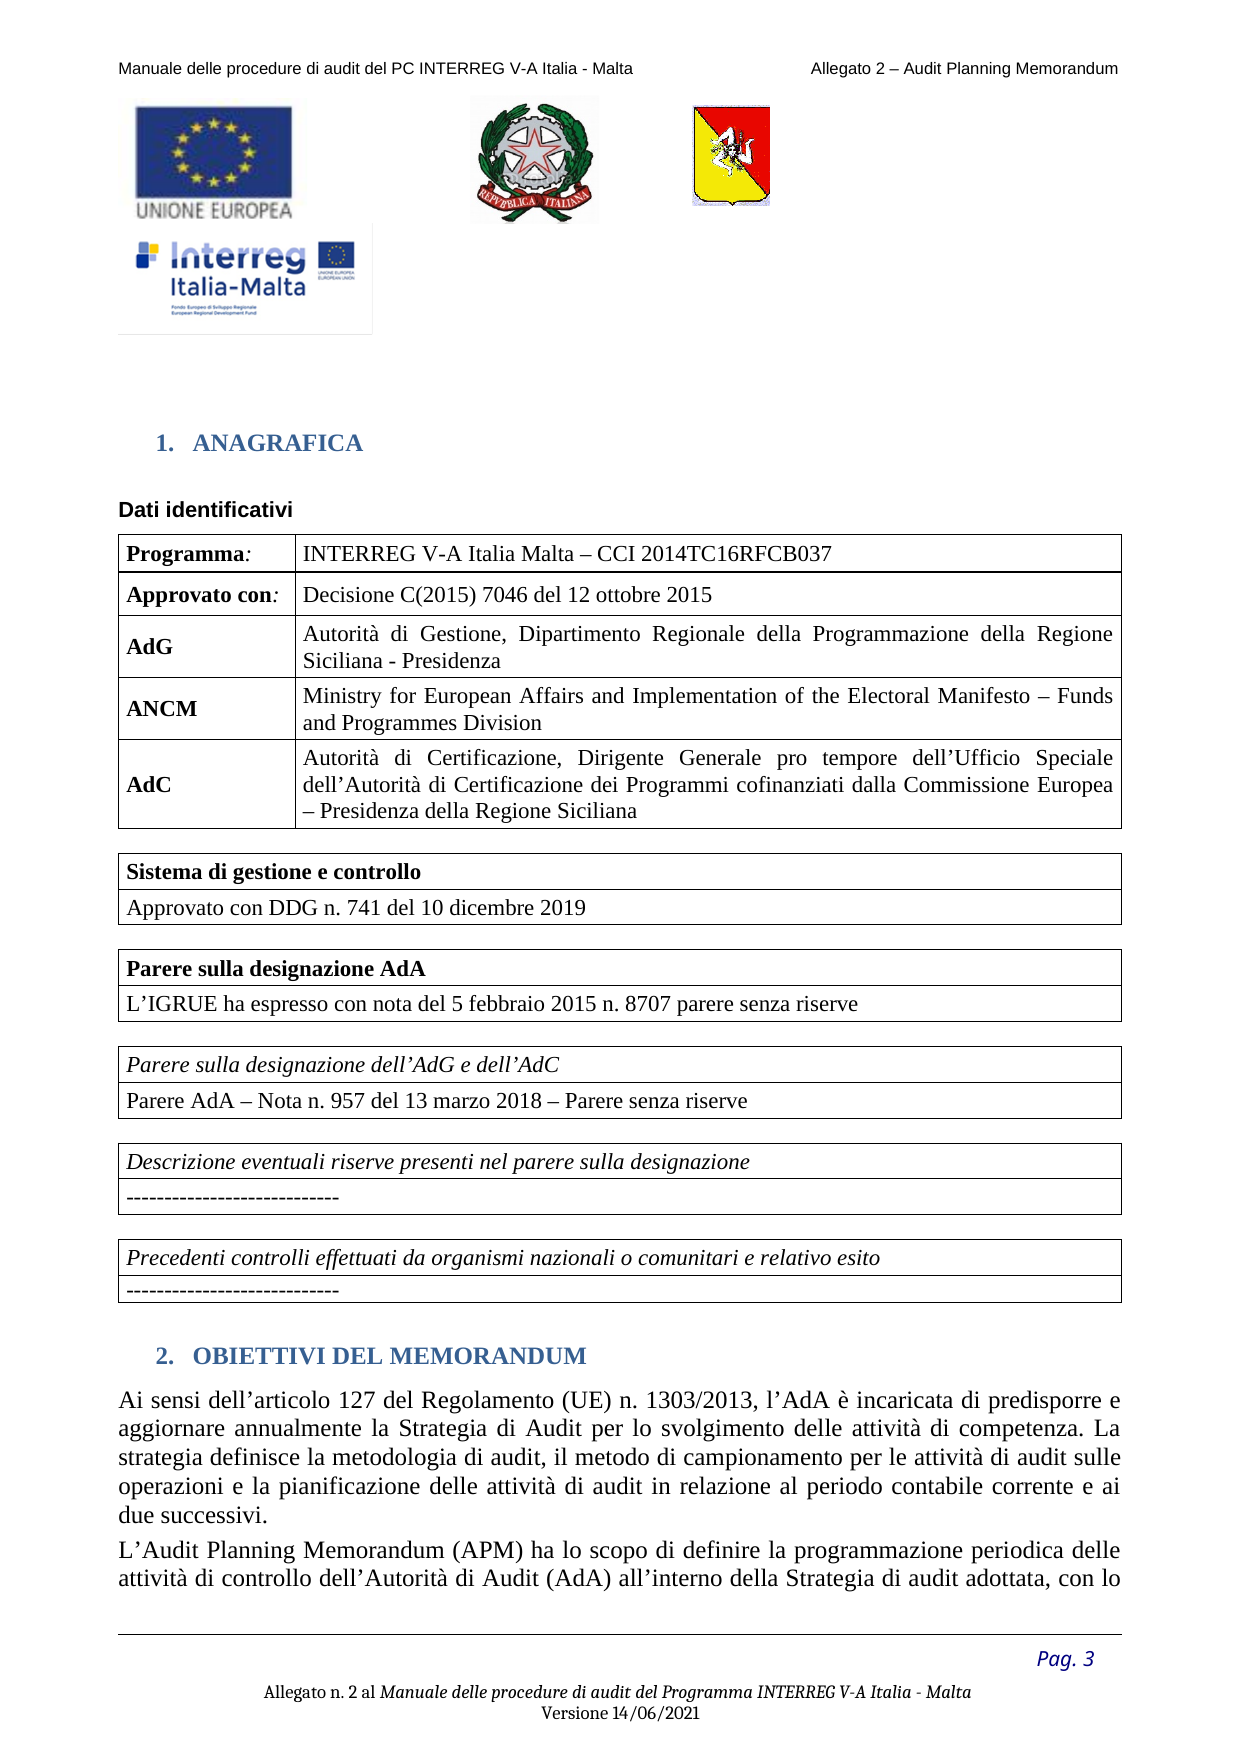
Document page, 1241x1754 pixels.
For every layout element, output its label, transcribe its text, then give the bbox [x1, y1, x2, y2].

table_cell ANCM [119, 678, 295, 739]
picture [469, 95, 600, 224]
table_header Descrizione eventuali riserve presenti nel parere sulla designazione [119, 1144, 1121, 1178]
table_cell ---------------------------- [119, 1179, 1121, 1214]
table_header Sistema di gestione e controllo [119, 854, 1121, 888]
text Dati identificativi [118, 496, 1122, 522]
picture [692, 105, 770, 206]
picture [118, 98, 373, 336]
table_header Parere sulla designazione dell’AdG e dell’AdC [119, 1047, 1121, 1082]
text Ai sensi dell’articolo 127 del Regolamento (UE) n. 1303/2013, l’AdA è incaricata di predisporre e aggiornare annualmente la Strategia di Audit per lo svolgimento delle attività di competenza. La strategia definisce la metodologia di audit, il metodo di campionamento per le attività di audit sulle operazioni e la pianificazione delle attività di audit in relazione al periodo contabile corrente e ai due successivi. [118, 1385, 1122, 1528]
table_cell Autorità di Certificazione, Dirigente Generale pro tempore dell’Ufficio Speciale dell’Autorità di Certificazione dei Programmi cofinanziati dalla Commissione Europea – Presidenza della Regione Siciliana [296, 740, 1121, 828]
table_cell Autorità di Gestione, Dipartimento Regionale della Programmazione della Regione Siciliana - Presidenza [296, 616, 1121, 677]
table_cell Ministry for European Affairs and Implementation of the Electoral Manifesto – Funds and Programmes Division [296, 678, 1121, 739]
table_header Parere sulla designazione AdA [119, 950, 1121, 985]
table_cell L’IGRUE ha espresso con nota del 5 febbraio 2015 n. 8707 parere senza riserve [119, 986, 1121, 1021]
subtitle OBIETTIVI DEL MEMORANDUM [155, 1341, 1122, 1369]
table_cell AdC [119, 740, 295, 828]
table_cell Decisione C(2015) 7046 del 12 ottobre 2015 [296, 573, 1121, 615]
table_header Programma: [119, 535, 295, 571]
table_cell ---------------------------- [119, 1276, 1121, 1302]
table_cell AdG [119, 616, 295, 677]
table_header INTERREG V-A Italia Malta – CCI 2014TC16RFCB037 [296, 535, 1121, 571]
table_cell Parere AdA – Nota n. 957 del 13 marzo 2018 – Parere senza riserve [119, 1083, 1121, 1117]
table_header Precedenti controlli effettuati da organismi nazionali o comunitari e relativo esito [119, 1240, 1121, 1275]
table_cell Approvato con DDG n. 741 del 10 dicembre 2019 [119, 890, 1121, 924]
subtitle ANAGRAFICA [155, 428, 1122, 457]
table_cell Approvato con: [119, 573, 295, 615]
